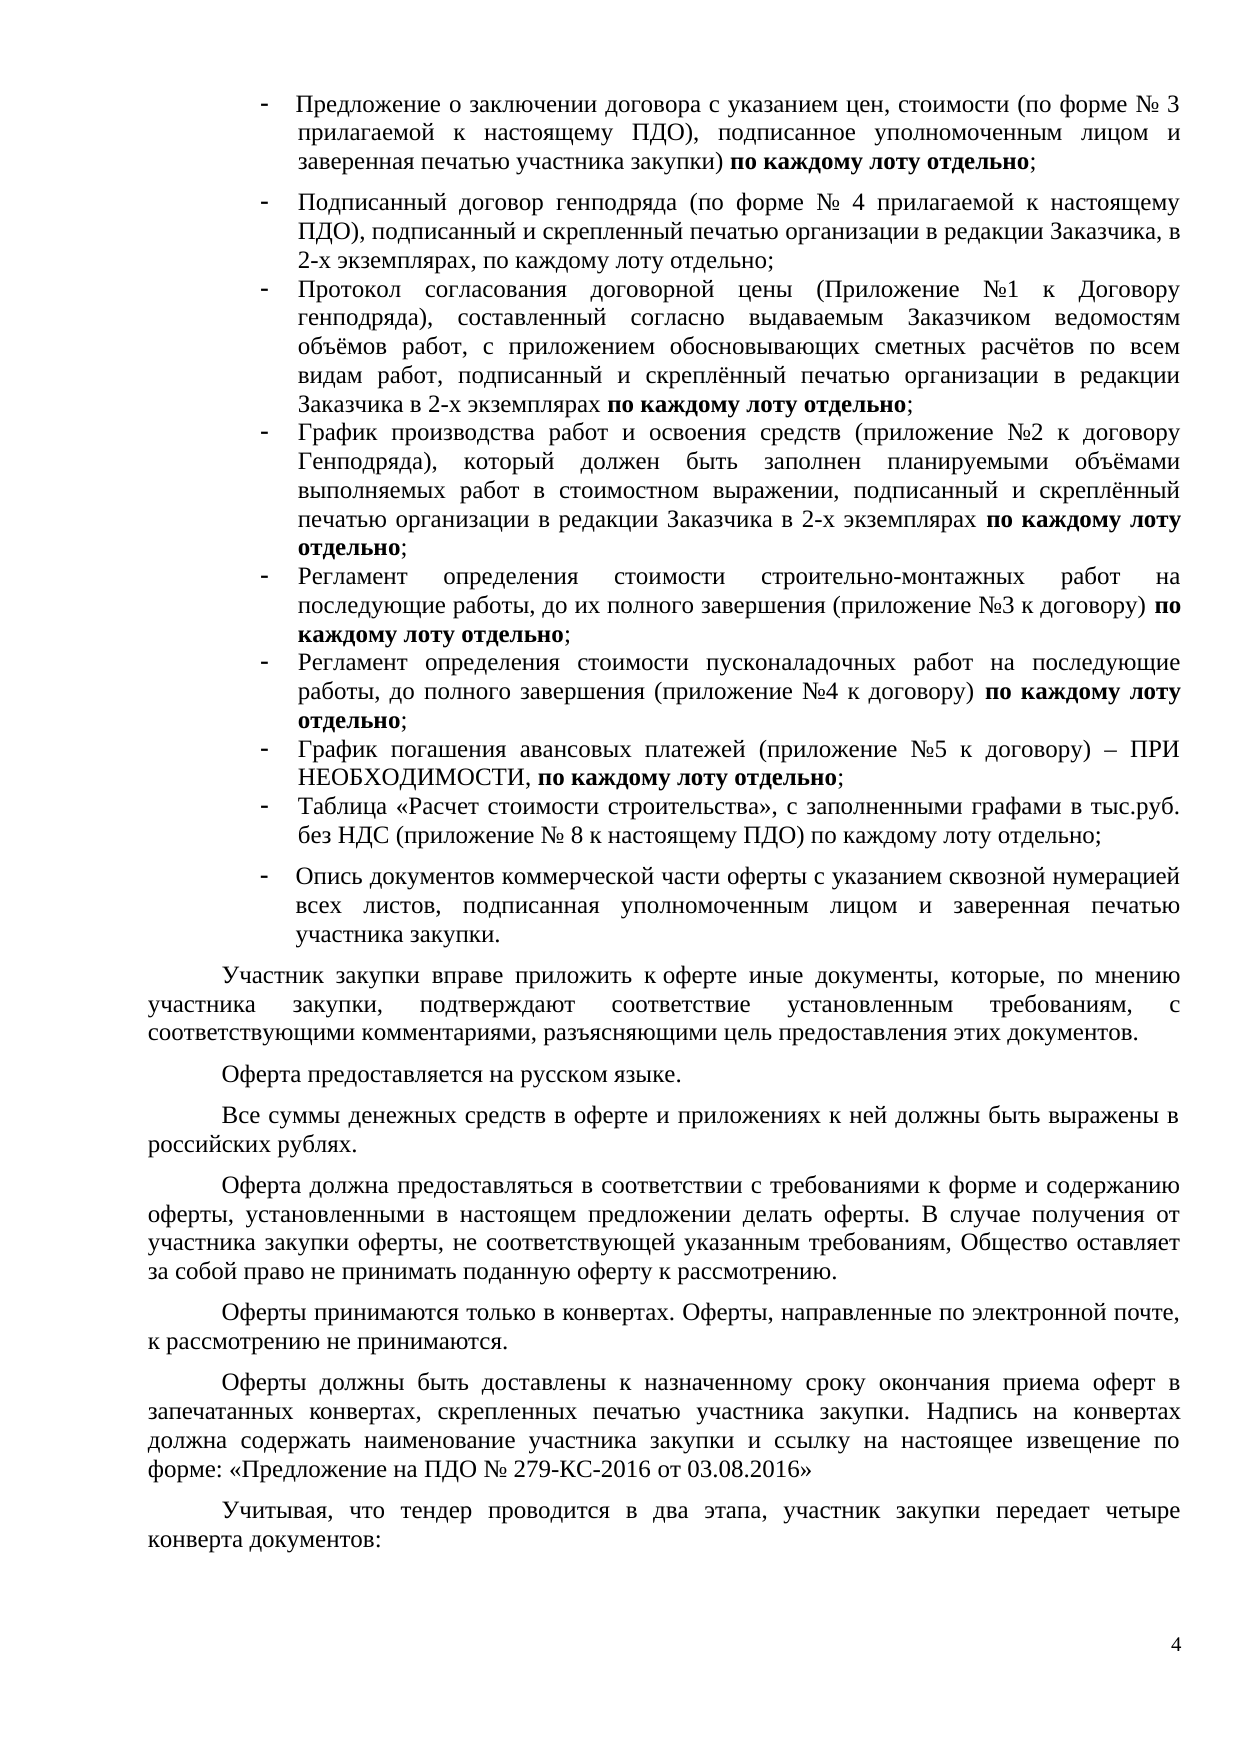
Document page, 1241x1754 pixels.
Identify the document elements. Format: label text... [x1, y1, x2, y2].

list График производства работ и освоения средств (приложение №2 к договору Генподряда), который должен быть заполнен планируемыми объёмами выполняемых работ в стоимостном выражении, подписанный и скреплённый печатью организации в редакции Заказчика в 2-х экземплярах по каждому лоту отдельно; [260, 417, 1181, 561]
list Таблица «Расчет стоимости строительства», с заполненными графами в тыс.руб. без НДС (приложение № 8 к настоящему ПДО) по каждому лоту отдельно; [260, 791, 1181, 849]
list Регламент определения стоимости строительно-монтажных работ на последующие работы, до их полного завершения (приложение №3 к договору) по каждому лоту отдельно; [260, 561, 1181, 647]
list График погашения авансовых платежей (приложение №5 к договору) – ПРИ НЕОБХОДИМОСТИ, по каждому лоту отдельно; [260, 734, 1181, 791]
text Все суммы денежных средств в оферте и приложениях к ней должны быть выражены в российских рублях. [148, 1100, 1181, 1157]
text Оферты принимаются только в конвертах. Оферты, направленные по электронной почте, к рассмотрению не принимаются. [148, 1297, 1181, 1355]
text Оферта предоставляется на русском языке. [148, 1059, 1181, 1087]
list Опись документов коммерческой части оферты с указанием сквозной нумерацией всех листов, подписанная уполномоченным лицом и заверенная печатью участника закупки. [260, 861, 1181, 947]
list Регламент определения стоимости пусконаладочных работ на последующие работы, до полного завершения (приложение №4 к договору) по каждому лоту отдельно; [260, 647, 1181, 734]
list Предложение о заключении договора с указанием цен, стоимости (по форме № 3 прилагаемой к настоящему ПДО), подписанное уполномоченным лицом и заверенная печатью участника закупки) по каждому лоту отдельно; [260, 89, 1181, 175]
text Учитывая, что тендер проводится в два этапа, участник закупки передает четыре конверта документов: [148, 1495, 1181, 1552]
list Подписанный договор генподряда (по форме № 4 прилагаемой к настоящему ПДО), подписанный и скрепленный печатью организации в редакции Заказчика, в 2-х экземплярах, по каждому лоту отдельно; [260, 187, 1181, 274]
text Оферты должны быть доставлены к назначенному сроку окончания приема оферт в запечатанных конвертах, скрепленных печатью участника закупки. Надпись на конвертах должна содержать наименование участника закупки и ссылку на настоящее извещение по форме: «Предложение на ПДО № 279-КС-2016 от 03.08.2016» [148, 1367, 1181, 1482]
text Оферта должна предоставляться в соответствии с требованиями к форме и содержанию оферты, установленными в настоящем предложении делать оферты. В случае получения от участника закупки оферты, не соответствующей указанным требованиям, Общество оставляет за собой право не принимать поданную оферту к рассмотрению. [148, 1170, 1181, 1285]
text Участник закупки вправе приложить к оферте иные документы, которые, по мнению участника закупки, подтверждают соответствие установленным требованиям, с соответствующими комментариями, разъясняющими цель предоставления этих документов. [148, 960, 1181, 1046]
list Протокол согласования договорной цены (Приложение №1 к Договору генподряда), составленный согласно выдаваемым Заказчиком ведомостям объёмов работ, с приложением обосновывающих сметных расчётов по всем видам работ, подписанный и скреплённый печатью организации в редакции Заказчика в 2-х экземплярах по каждому лоту отдельно; [260, 274, 1181, 417]
